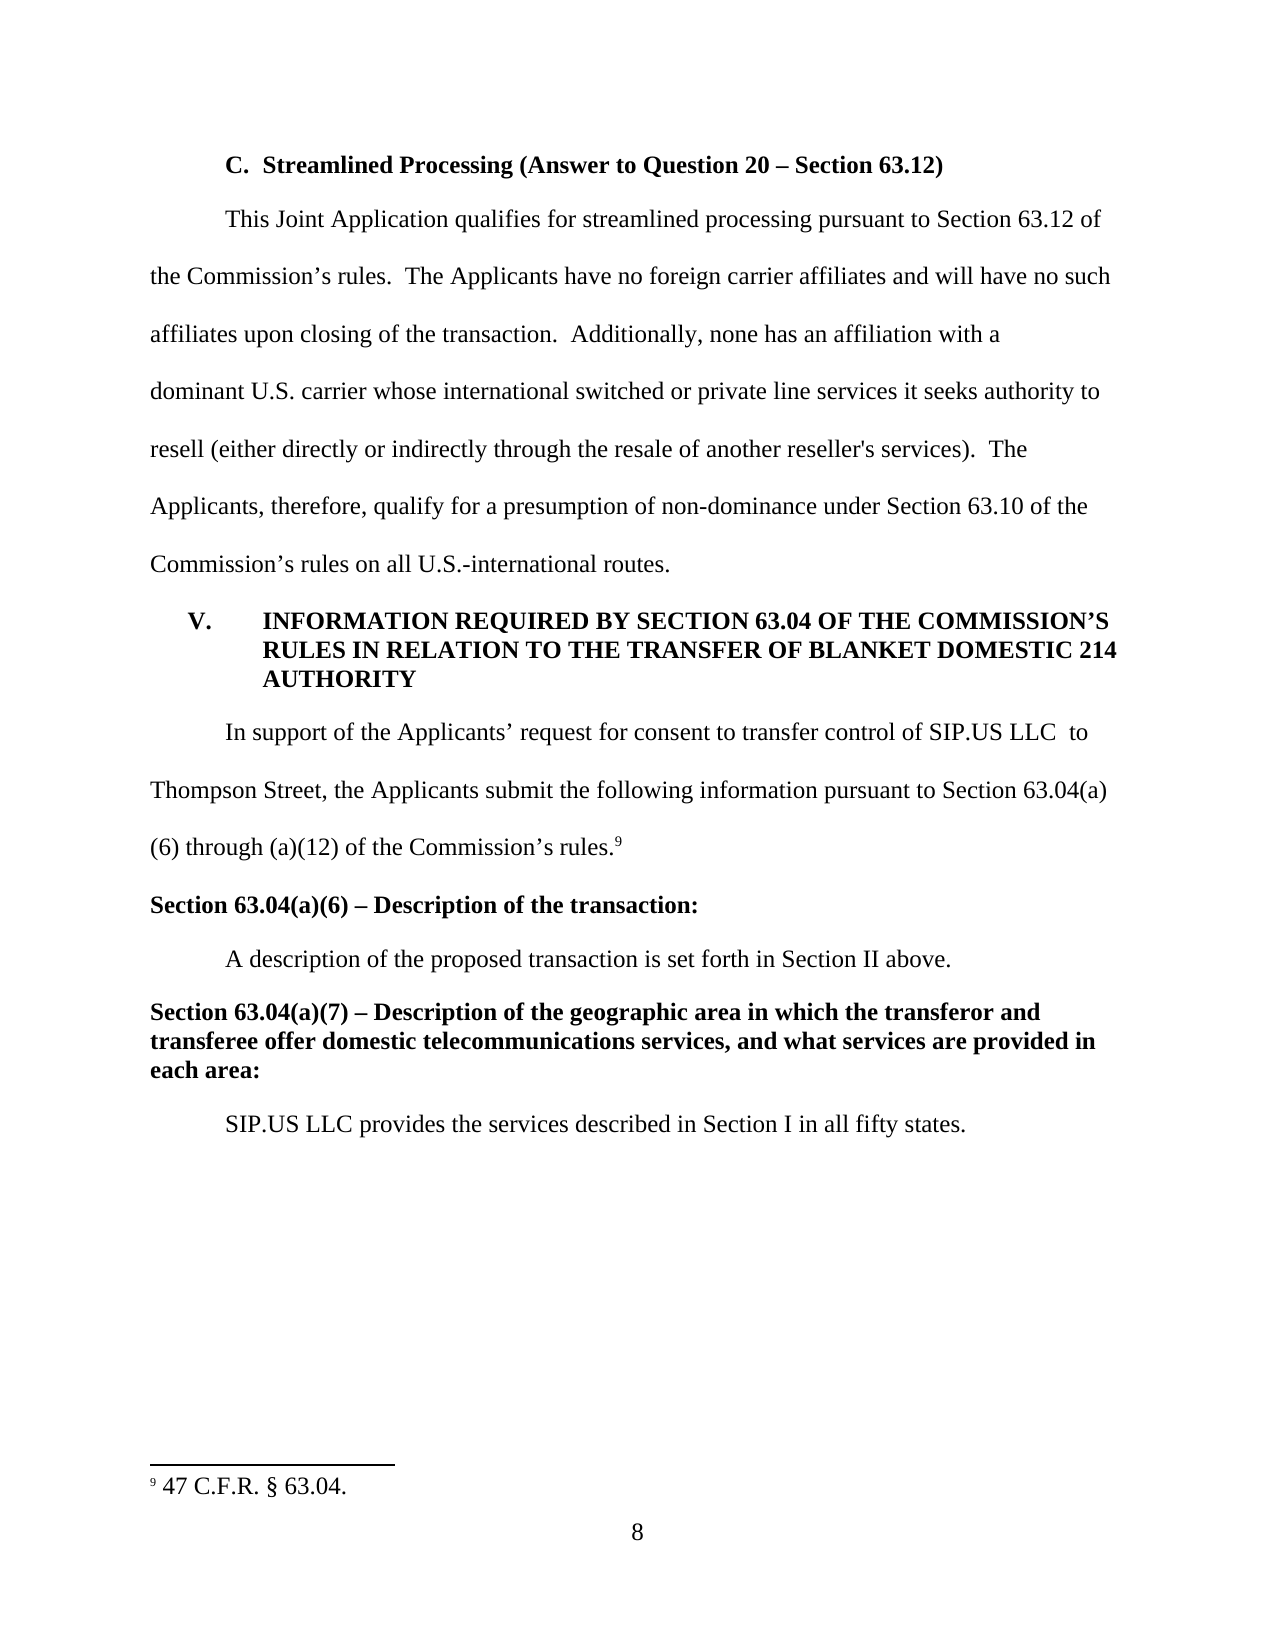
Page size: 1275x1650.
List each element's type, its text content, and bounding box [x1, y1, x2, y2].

text dominant U.S. carrier whose international switched or private line services it seeks authority to resell (either directly or indirectly through the resale of another reseller's services). The Applicants, therefore, qualify for a presumption of non-dominance under Section 63.10 of the Commission’s rules on all U.S.-international routes. [150, 376, 1125, 577]
text This Joint Application qualifies for streamlined processing pursuant to Section 63.12 of the Commission’s rules. The Applicants have no foreign carrier affiliates and will have no such affiliates upon closing of the transaction. Additionally, none has an affiliation with a [150, 204, 1125, 347]
text SIP.US LLC provides the services described in Section I in all fifty states. [150, 1109, 1125, 1137]
list Streamlined Processing (Answer to Question 20 – Section 63.12) [225, 150, 1125, 179]
list INFORMATION REQUIRED BY SECTION 63.04 OF THE COMMISSION’S RULES IN RELATION TO THE TRANSFER OF BLANKET DOMESTIC 214 AUTHORITY [187, 606, 1125, 692]
text Section 63.04(a)(6) – Description of the transaction: [150, 890, 1125, 919]
text Section 63.04(a)(7) – Description of the geographic area in which the transferor and transferee offer domestic telecommunications services, and what services are provided in each area: [150, 997, 1125, 1084]
text A description of the proposed transaction is set forth in Section II above. [150, 944, 1125, 972]
text In support of the Applicants’ request for consent to transfer control of SIP.US LLC to Thompson Street, the Applicants submit the following information pursuant to Section 63.04(a)(6) through (a)(12) of the Commission’s rules. [150, 717, 1125, 861]
